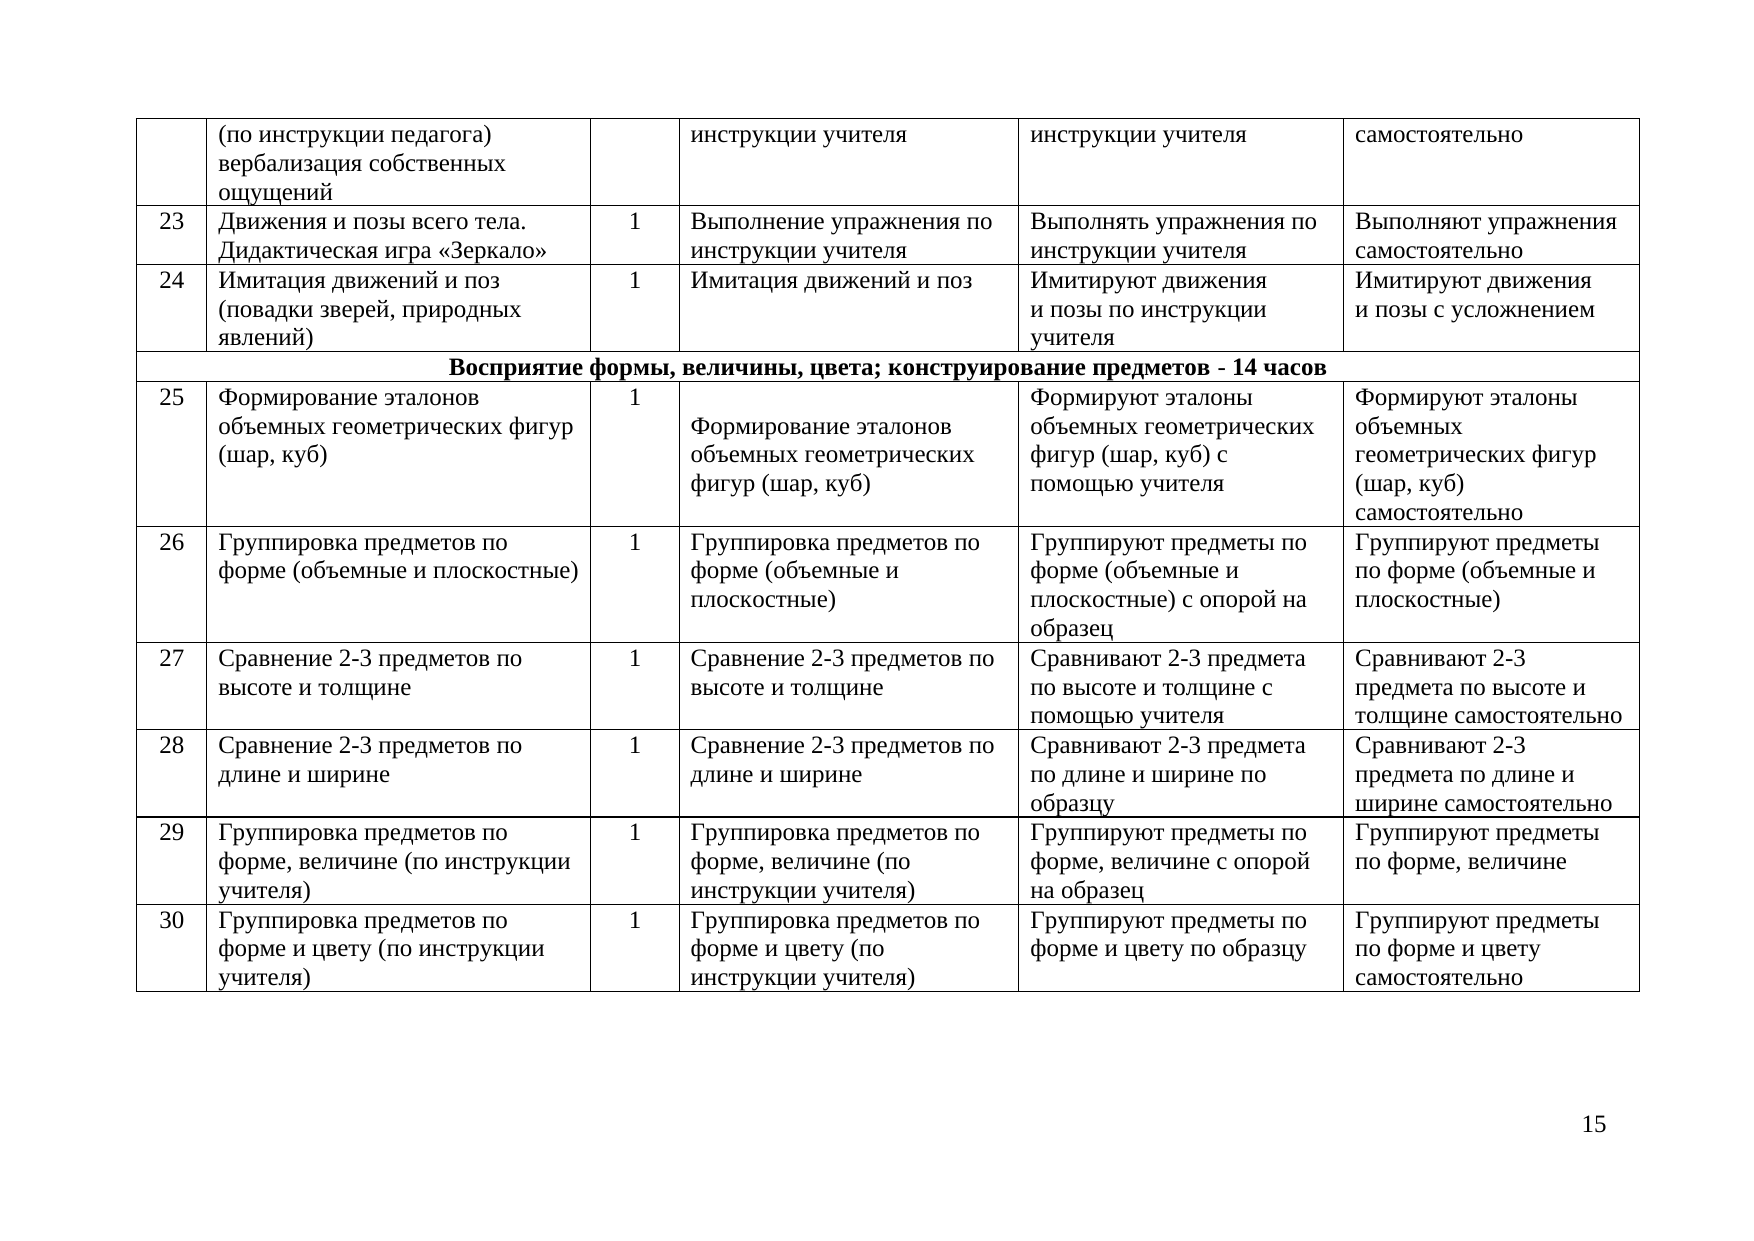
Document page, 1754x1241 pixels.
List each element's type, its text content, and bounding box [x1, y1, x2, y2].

table_cell Сравнивают 2-3 предмета по длине и ширине по образцу [1019, 730, 1343, 816]
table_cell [1344, 119, 1639, 205]
table_cell Группировка предметов по форме и цвету (по инструкции учителя) [207, 905, 590, 991]
table_cell 1 [591, 730, 679, 816]
table_cell Имитация движений и поз [680, 265, 1018, 351]
table_cell Группируют предметы по форме и цвету самостоятельно [1344, 905, 1639, 991]
table_cell Выполняют упражнения самостоятельно [1344, 206, 1639, 264]
table_cell 23 [137, 206, 206, 264]
table_cell Сравнивают 2-3 предмета по высоте и толщине самостоятельно [1344, 643, 1639, 729]
table_cell Группируют предметы по форме и цвету по образцу [1019, 905, 1343, 991]
table_cell 1 [591, 206, 679, 264]
table_cell 1 [591, 265, 679, 351]
table_cell Имитируют движения и позы по инструкции учителя [1019, 265, 1343, 351]
table_cell Восприятие формы, величины, цвета; конструирование предметов - 14 часов [137, 352, 1639, 381]
table_cell 1 [591, 119, 679, 205]
table_cell 1 [591, 905, 679, 991]
table_cell Движения и позы всего тела. Дидактическая игра «Зеркало» [207, 206, 590, 264]
table_cell Сравнивают 2-3 предмета по длине и ширине самостоятельно [1344, 730, 1639, 816]
table_cell Формируют эталоны объемных геометрических фигур (шар, куб) с помощью учителя [1019, 382, 1343, 526]
table_cell Имитируют движения и позы с усложнением [1344, 265, 1639, 351]
table_cell 26 [137, 527, 206, 642]
table_cell Группировка предметов по форме (объемные и плоскостные) [680, 527, 1018, 642]
table_cell Сравнение 2-3 предметов по длине и ширине [680, 730, 1018, 816]
table_cell 28 [137, 730, 206, 816]
table_cell 30 [137, 905, 206, 991]
table_cell Группировка предметов по форме и цвету (по инструкции учителя) [680, 905, 1018, 991]
table_cell Группируют предметы по форме, величине с опорой на образец [1019, 818, 1343, 904]
table_cell Сравнивают 2-3 предмета по высоте и толщине с помощью учителя [1019, 643, 1343, 729]
table_cell 22 [137, 119, 206, 205]
table_cell 25 [137, 382, 206, 526]
table_cell Сравнение 2-3 предметов по высоте и толщине [680, 643, 1018, 729]
table_cell Группируют предметы по форме, величине [1344, 818, 1639, 904]
table_cell 27 [137, 643, 206, 729]
table_cell Группировка предметов по форме, величине (по инструкции учителя) [680, 818, 1018, 904]
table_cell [207, 119, 590, 205]
table_cell 24 [137, 265, 206, 351]
table_cell Выполнять упражнения по инструкции учителя [1019, 206, 1343, 264]
table_cell Группируют предметы по форме (объемные и плоскостные) [1344, 527, 1639, 642]
table_cell Имитация движений и поз (повадки зверей, природных явлений) [207, 265, 590, 351]
table_cell Сравнение 2-3 предметов по высоте и толщине [207, 643, 590, 729]
table_cell Формирование эталонов объемных геометрических фигур (шар, куб) [680, 382, 1018, 526]
table_cell Группировка предметов по форме, величине (по инструкции учителя) [207, 818, 590, 904]
table_cell Сравнение 2-3 предметов по длине и ширине [207, 730, 590, 816]
table_cell Формируют эталоны объемных геометрических фигур (шар, куб) самостоятельно [1344, 382, 1639, 526]
table_cell 1 [591, 527, 679, 642]
table_cell 1 [591, 818, 679, 904]
table_cell 29 [137, 818, 206, 904]
table_cell Формирование эталонов объемных геометрических фигур (шар, куб) [207, 382, 590, 526]
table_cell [1019, 119, 1343, 205]
table_cell Группируют предметы по форме (объемные и плоскостные) с опорой на образец [1019, 527, 1343, 642]
table_cell 1 [591, 382, 679, 526]
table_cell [680, 119, 1018, 205]
table_cell 1 [591, 643, 679, 729]
table_cell Группировка предметов по форме (объемные и плоскостные) [207, 527, 590, 642]
table_cell Выполнение упражнения по инструкции учителя [680, 206, 1018, 264]
